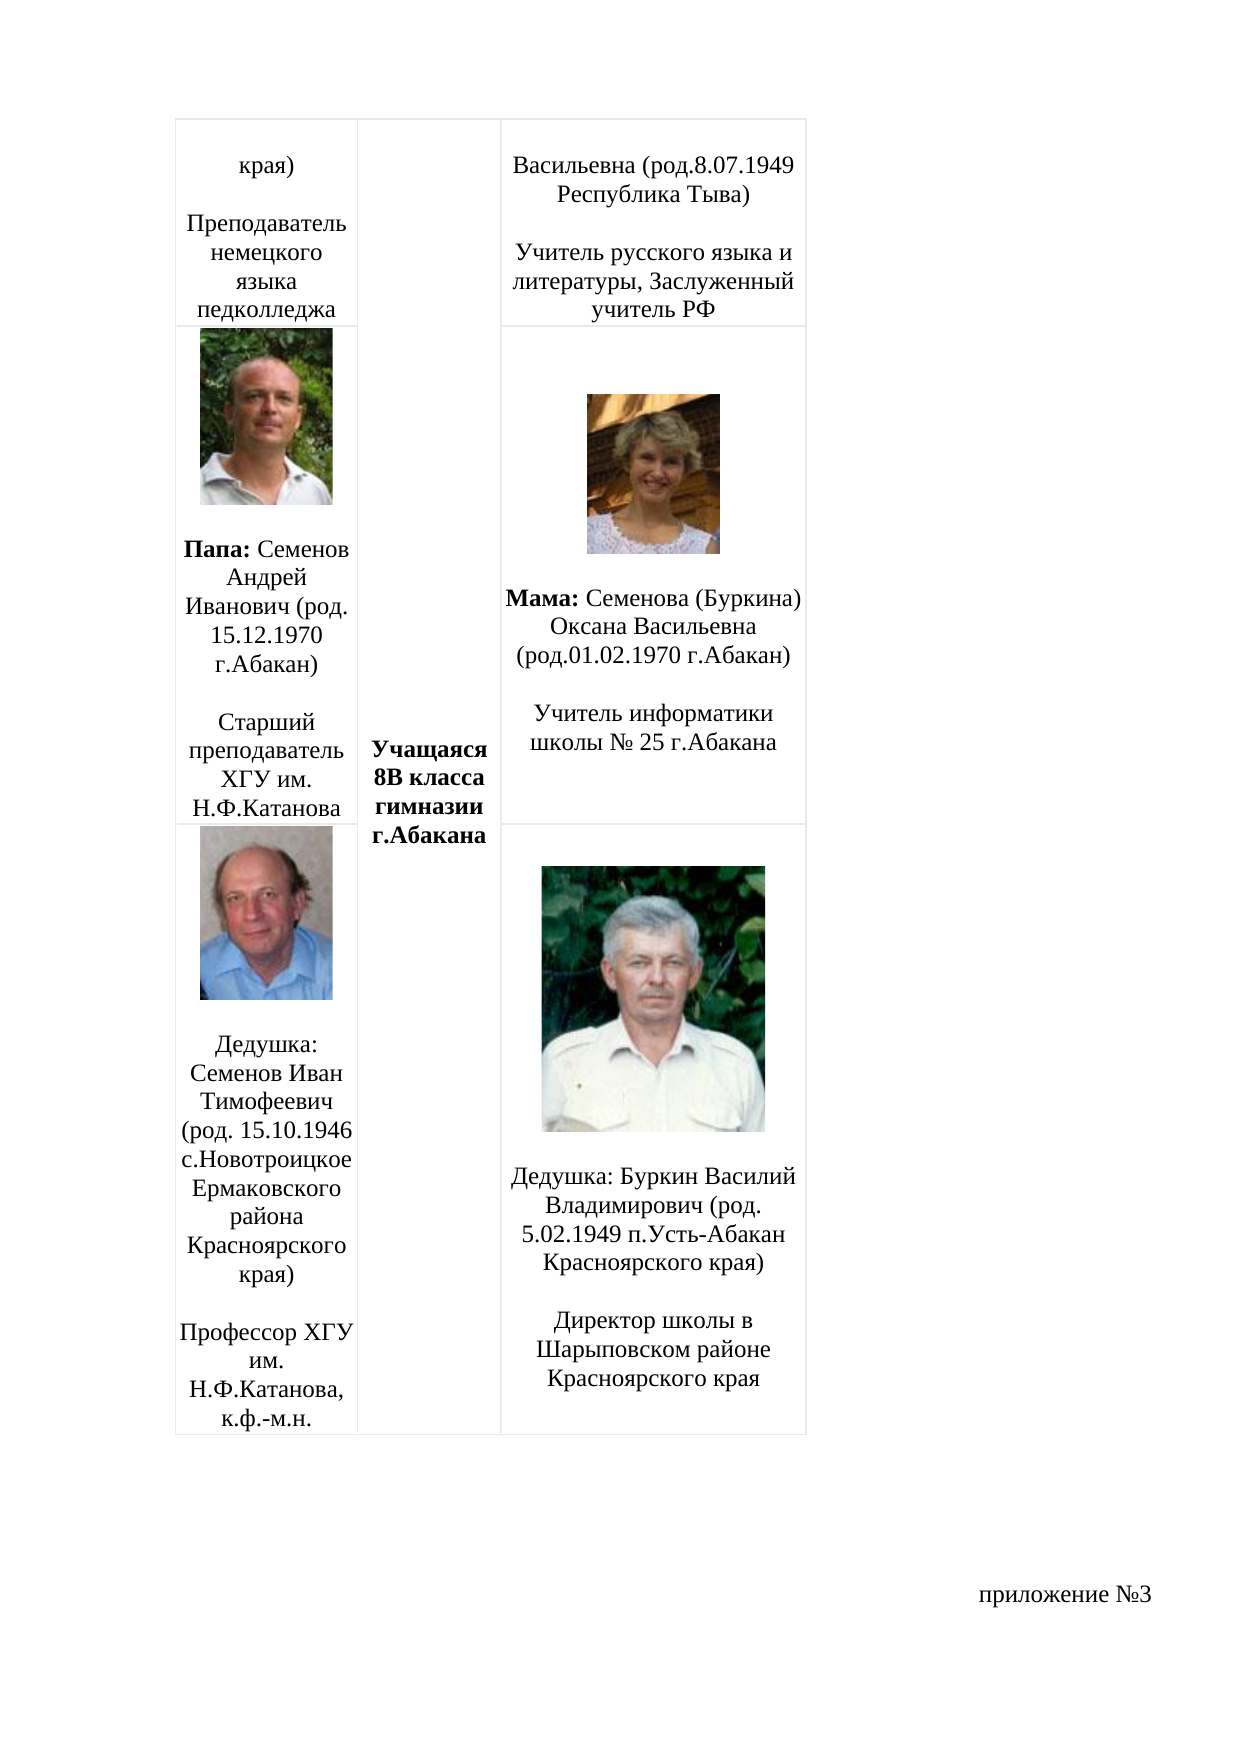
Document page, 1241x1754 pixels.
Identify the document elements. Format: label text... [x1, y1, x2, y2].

table_cell Папа: Семенов Андрей Иванович (род. 15.12.1970 г.Абакан) Старший преподаватель ХГУ им. Н.Ф.Катанова [176, 326, 357, 823]
picture [587, 394, 720, 554]
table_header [502, 120, 805, 325]
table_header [176, 120, 357, 325]
text приложение №3 [177, 1579, 1152, 1608]
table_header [358, 120, 500, 1433]
picture [200, 826, 333, 1000]
table_cell Дедушка: Буркин Василий Владимирович (род. 5.02.1949 п.Усть-Абакан Красноярского края) Директор школы в Шарыповском районе Красноярского края [502, 825, 805, 1433]
picture [200, 328, 333, 505]
table_cell Мама: Семенова (Буркина) Оксана Васильевна (род.01.02.1970 г.Абакан) Учитель информатики школы № 25 г.Абакана [502, 327, 805, 823]
table_cell Дедушка: Семенов Иван Тимофеевич (род. 15.10.1946 с.Новотроицкое Ермаковского района Красноярского края) Профессор ХГУ им. Н.Ф.Катанова, к.ф.-м.н. [176, 824, 357, 1433]
picture [541, 866, 765, 1132]
